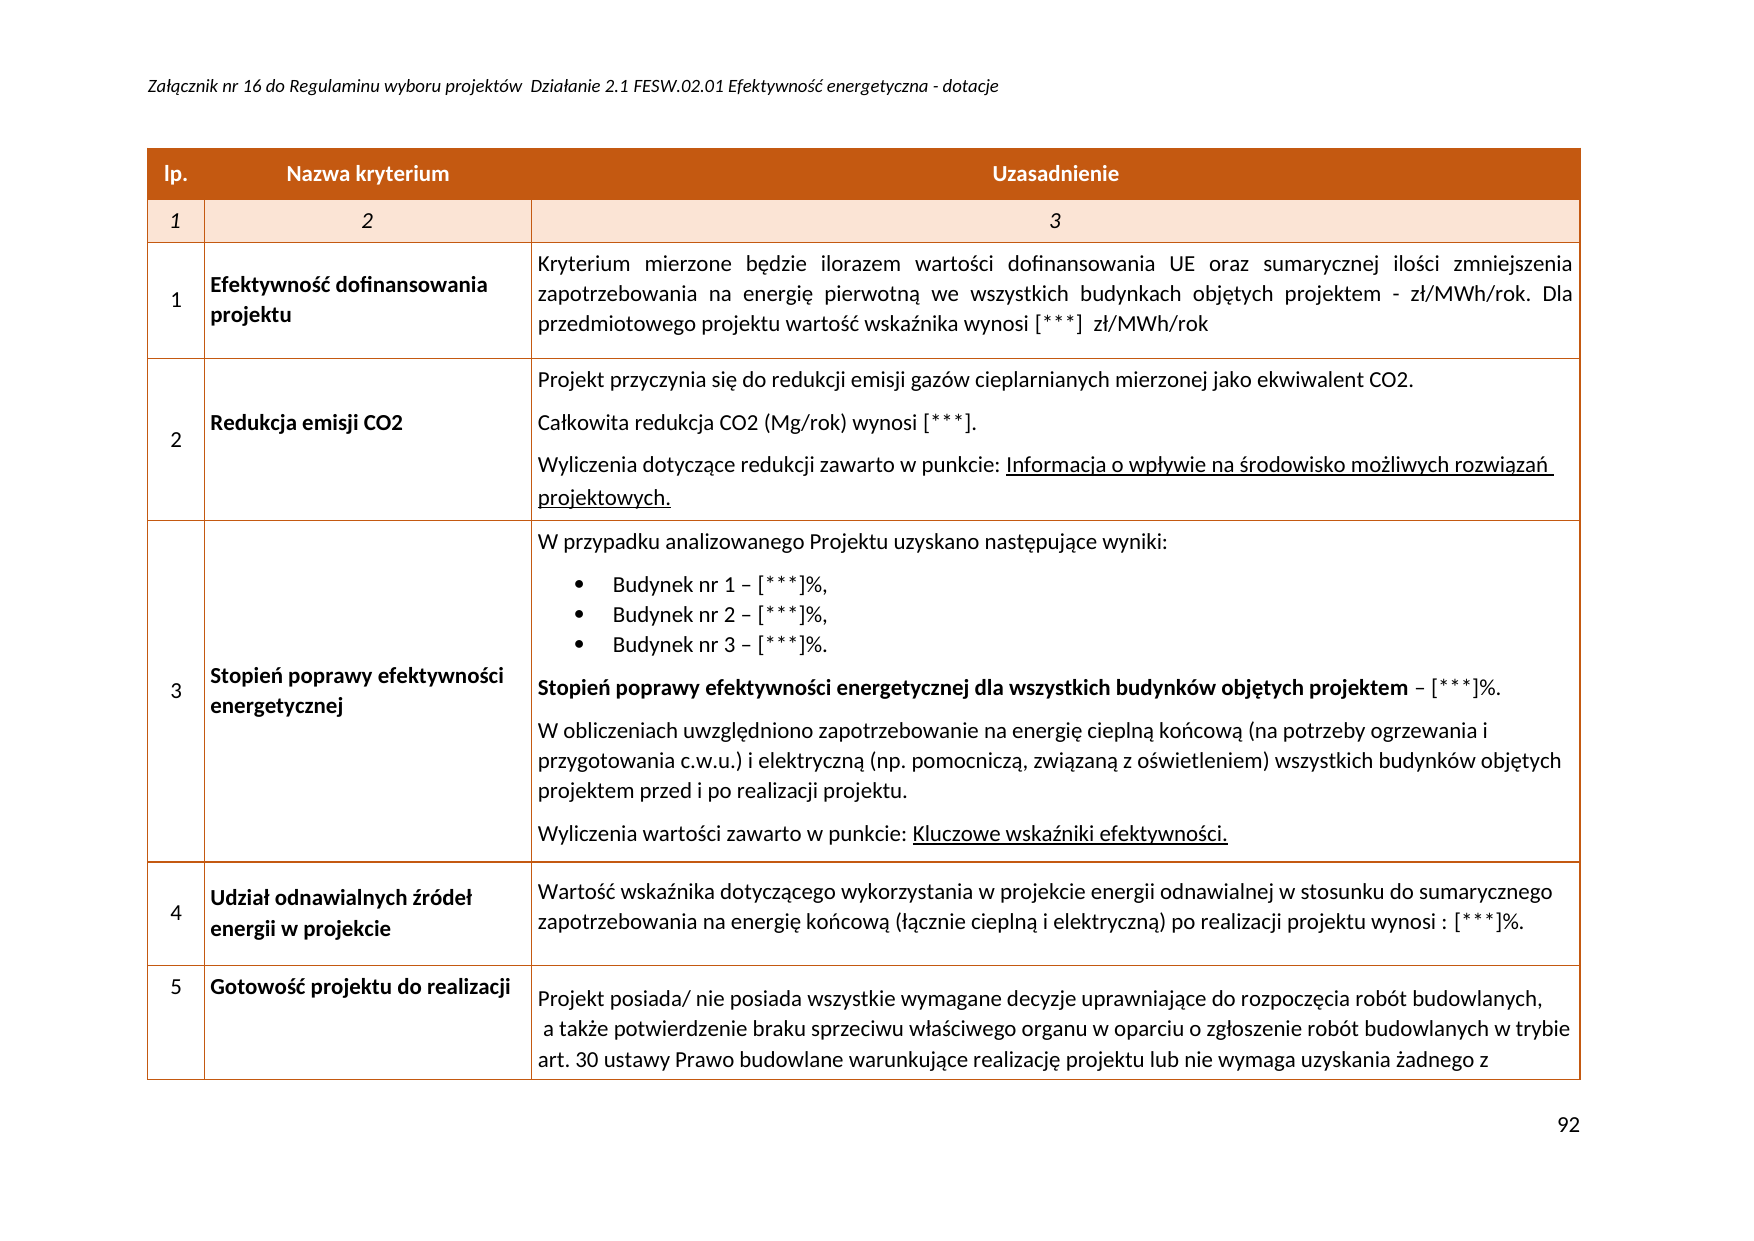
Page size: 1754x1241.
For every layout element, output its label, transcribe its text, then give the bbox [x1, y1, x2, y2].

table_header lp. [148, 149, 204, 199]
table_cell 5 [148, 966, 204, 1079]
table_cell Wartość wskaźnika dotyczącego wykorzystania w projekcie energii odnawialnej w stosunku do sumarycznego zapotrzebowania na energię końcową (łącznie cieplną i elektryczną) po realizacji projektu wynosi : [***]%. [532, 863, 1579, 965]
table_cell 3 [532, 200, 1579, 242]
table_cell Gotowość projektu do realizacji [205, 966, 531, 1079]
table_cell Redukcja emisji CO2 [205, 359, 531, 520]
table_cell 4 [148, 863, 204, 965]
table_header Uzasadnienie [532, 149, 1579, 199]
table_cell Projekt przyczynia się do redukcji emisji gazów cieplarnianych mierzonej jako ekwiwalent CO2. Całkowita redukcja CO2 (Mg/rok) wynosi [***]. Wyliczenia dotyczące redukcji zawarto w punkcie: Informacja o wpływie na środowisko możliwych rozwiązań projektowych. [532, 359, 1579, 520]
table_cell Udział odnawialnych źródeł energii w projekcie [205, 863, 531, 965]
table_cell 2 [148, 359, 204, 520]
table_header Nazwa kryterium [205, 149, 531, 199]
table_cell Efektywność dofinansowania projektu [205, 243, 531, 358]
table_cell Stopień poprawy efektywności energetycznej [205, 521, 531, 861]
table_cell 3 [148, 521, 204, 861]
table_cell 2 [205, 200, 531, 242]
table_cell Kryterium mierzone będzie ilorazem wartości dofinansowania UE oraz sumarycznej ilości zmniejszenia zapotrzebowania na energię pierwotną we wszystkich budynkach objętych projektem - zł/MWh/rok. Dla przedmiotowego projektu wartość wskaźnika wynosi [***] zł/MWh/rok [532, 243, 1579, 358]
table_cell 1 [148, 200, 204, 242]
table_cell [532, 966, 1579, 1079]
table_cell 1 [148, 243, 204, 358]
table_cell W przypadku analizowanego Projektu uzyskano następujące wyniki: Budynek nr 1 – [***]%, Budynek nr 2 – [***]%, Budynek nr 3 – [***]%. Stopień poprawy efektywności energetycznej dla wszystkich budynków objętych projektem – [***]%. W obliczeniach uwzględniono zapotrzebowanie na energię cieplną końcową (na potrzeby ogrzewania i przygotowania c.w.u.) i elektryczną (np. pomocniczą, związaną z oświetleniem) wszystkich budynków objętych projektem przed i po realizacji projektu. Wyliczenia wartości zawarto w punkcie: Kluczowe wskaźniki efektywności. [532, 521, 1579, 861]
